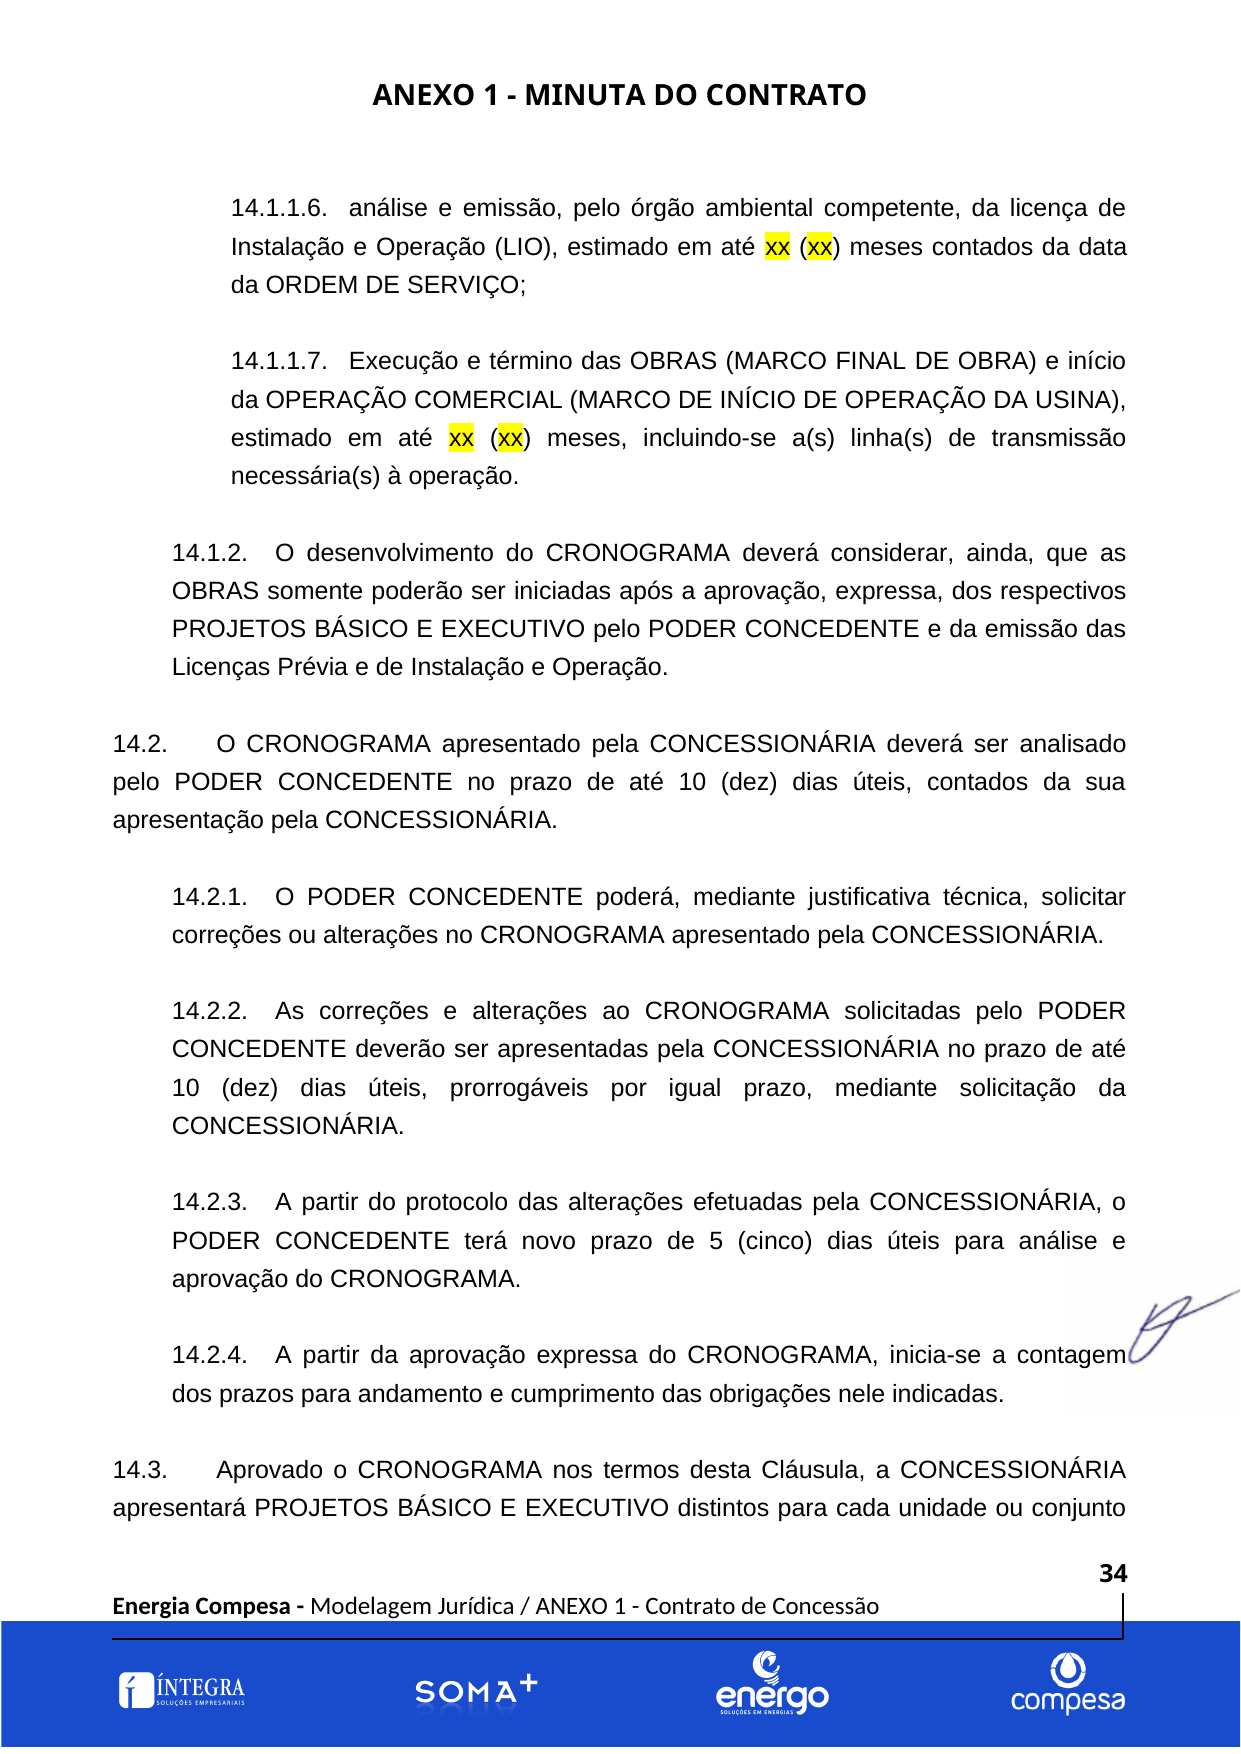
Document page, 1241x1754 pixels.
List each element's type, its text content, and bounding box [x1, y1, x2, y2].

picture [1, 1621, 1241, 1747]
list análise e emissão, pelo órgão ambiental competente, da licença de Instalação e Operação (LIO), estimado em até xx (xx) meses contados da data da ORDEM DE SERVIÇO; [231, 193, 1128, 299]
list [112, 1455, 1128, 1522]
list A partir do protocolo das alterações efetuadas pela CONCESSIONÁRIA, o PODER CONCEDENTE terá novo prazo de 5 (cinco) dias úteis para análise e aprovação do CRONOGRAMA. [172, 1187, 1128, 1293]
list As correções e alterações ao CRONOGRAMA solicitadas pelo PODER CONCEDENTE deverão ser apresentadas pela CONCESSIONÁRIA no prazo de até 10 (dez) dias úteis, prorrogáveis por igual prazo, mediante solicitação da CONCESSIONÁRIA. [172, 996, 1128, 1140]
picture [1065, 1245, 1241, 1413]
list O PODER CONCEDENTE poderá, mediante justificativa técnica, solicitar correções ou alterações no CRONOGRAMA apresentado pela CONCESSIONÁRIA. [172, 882, 1128, 948]
list Execução e término das OBRAS (MARCO FINAL DE OBRA) e início da OPERAÇÃO COMERCIAL (MARCO DE INÍCIO DE OPERAÇÃO DA USINA), estimado em até xx (xx) meses, incluindo-se a(s) linha(s) de transmissão necessária(s) à operação. [231, 346, 1128, 490]
list O CRONOGRAMA apresentado pela CONCESSIONÁRIA deverá ser analisado pelo PODER CONCEDENTE no prazo de até 10 (dez) dias úteis, contados da sua apresentação pela CONCESSIONÁRIA. [112, 729, 1128, 834]
list O desenvolvimento do CRONOGRAMA deverá considerar, ainda, que as OBRAS somente poderão ser iniciadas após a aprovação, expressa, dos respectivos PROJETOS BÁSICO E EXECUTIVO pelo PODER CONCEDENTE e da emissão das Licenças Prévia e de Instalação e Operação. [172, 537, 1128, 681]
list A partir da aprovação expressa do CRONOGRAMA, inicia-se a contagem dos prazos para andamento e cumprimento das obrigações nele indicadas. [172, 1340, 1128, 1407]
